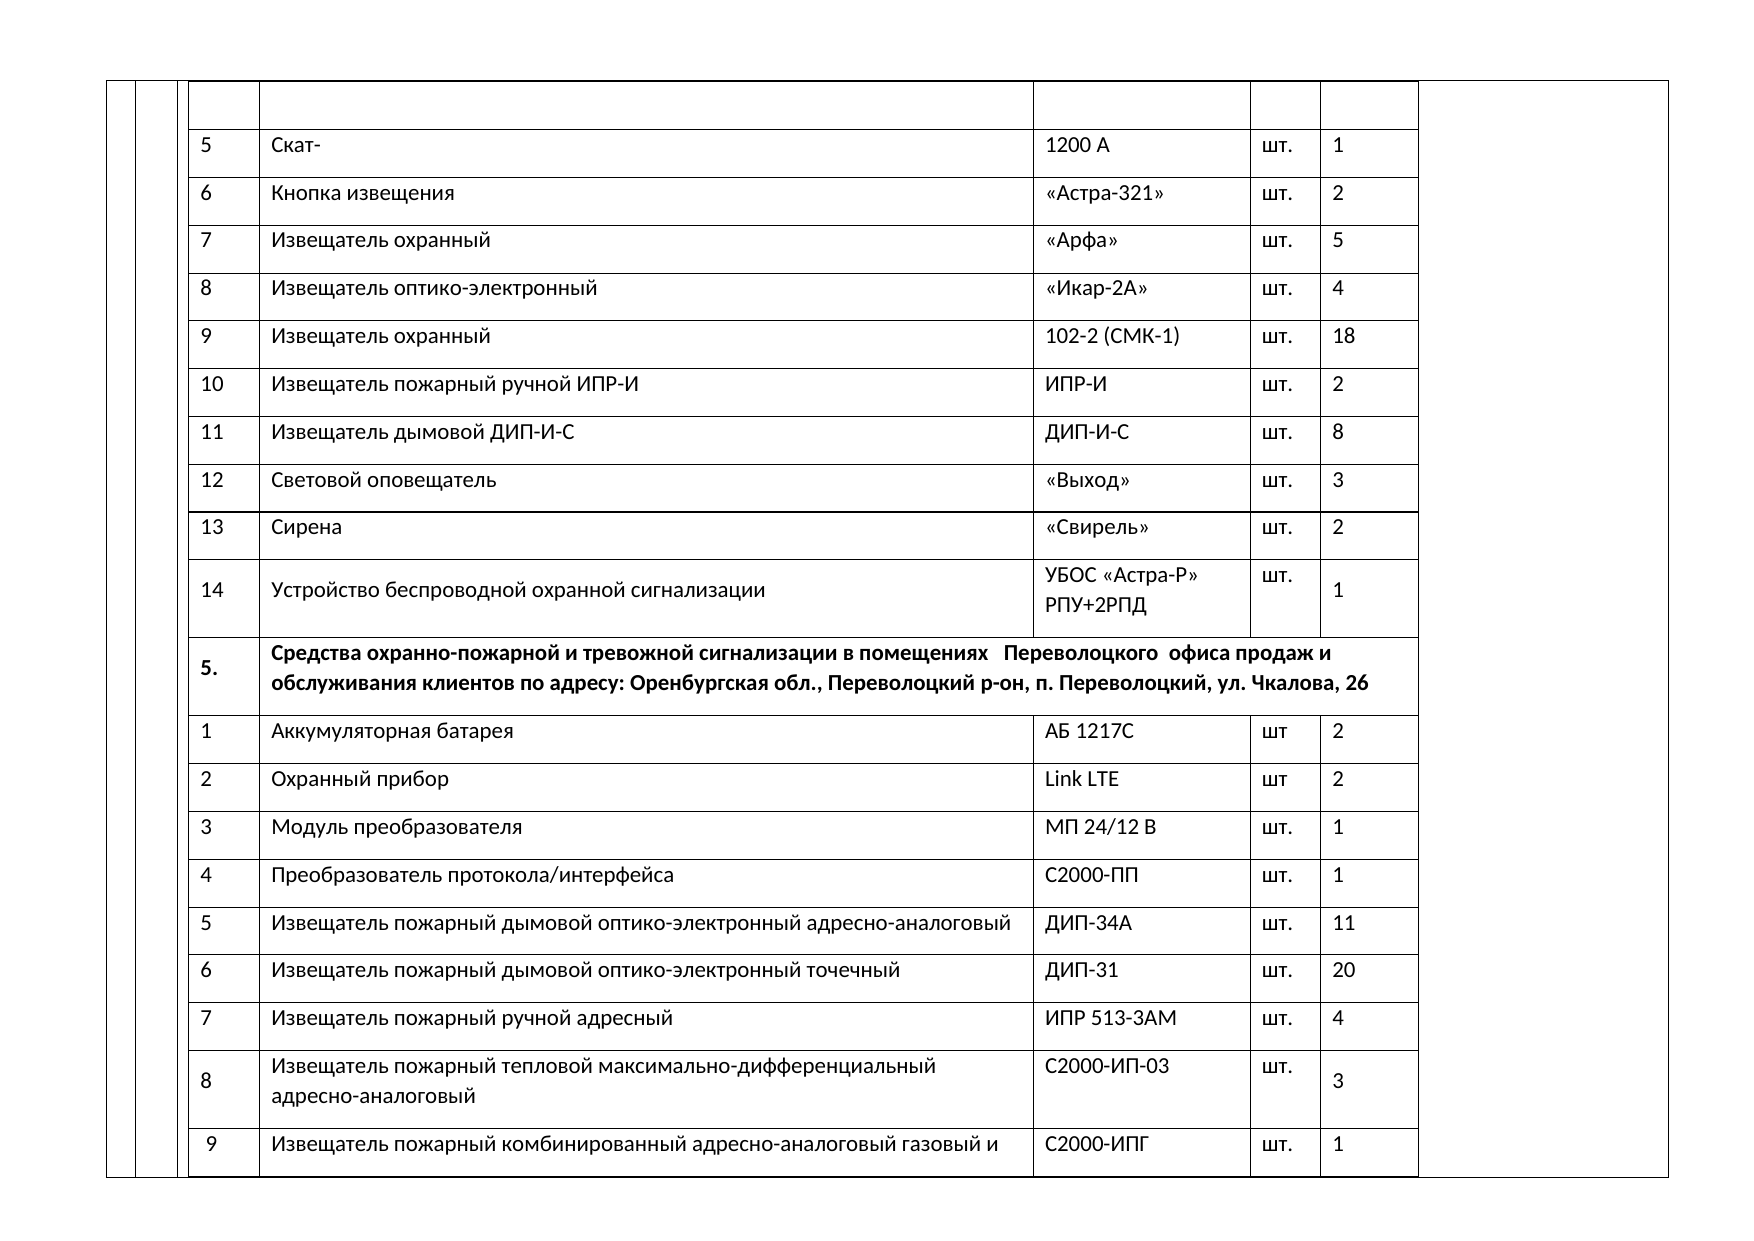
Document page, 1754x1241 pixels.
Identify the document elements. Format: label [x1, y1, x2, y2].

table_header [189, 1129, 259, 1176]
table_header [1321, 860, 1418, 907]
table_header [189, 465, 259, 511]
table_header [260, 908, 1033, 954]
table_header [1034, 1003, 1250, 1050]
table_header [189, 226, 259, 273]
table_header [189, 908, 259, 954]
table_header [189, 860, 259, 907]
table_header [1321, 1051, 1418, 1128]
table_header [1321, 1003, 1418, 1050]
table_header [189, 82, 259, 129]
table_header [260, 1129, 1033, 1176]
table_header [178, 81, 188, 1177]
table_header [189, 560, 259, 637]
table_header [1251, 908, 1320, 954]
table_header [1034, 1129, 1250, 1176]
table_header [189, 369, 259, 416]
table_header [260, 638, 1418, 715]
table_header [260, 1003, 1033, 1050]
table_header [1321, 812, 1418, 859]
table_header [1251, 955, 1320, 1002]
table_header [136, 81, 177, 1177]
table_header [1321, 1129, 1418, 1176]
table_header [107, 81, 135, 1177]
table_header [1251, 860, 1320, 907]
table_header [1034, 764, 1250, 811]
table_header [260, 812, 1033, 859]
table_header [260, 860, 1033, 907]
table_header [189, 955, 259, 1002]
table_header [1034, 908, 1250, 954]
table_header [1251, 764, 1320, 811]
table_header [1251, 812, 1320, 859]
table_header [189, 513, 259, 559]
table_header [1251, 716, 1320, 763]
table_header [1321, 955, 1418, 1002]
table_header [189, 1003, 259, 1050]
table_header [1321, 764, 1418, 811]
table_header [189, 638, 259, 715]
table_header [260, 716, 1033, 763]
table_header [189, 764, 259, 811]
table_header [189, 1051, 259, 1128]
table_header [1034, 1051, 1250, 1128]
table_header [189, 178, 259, 225]
table_header [1419, 81, 1668, 1177]
table_header [189, 812, 259, 859]
table_header [1034, 955, 1250, 1002]
table_header [189, 716, 259, 763]
table_header [260, 764, 1033, 811]
table_header [1251, 1051, 1320, 1128]
table_header [189, 321, 259, 368]
table_header [189, 274, 259, 320]
table_header [1251, 1129, 1320, 1176]
table_header [1251, 1003, 1320, 1050]
table_header [1034, 812, 1250, 859]
table_header [189, 417, 259, 464]
table_header [1321, 908, 1418, 954]
table_header [189, 130, 259, 177]
table_header [260, 1051, 1033, 1128]
table_header [1034, 860, 1250, 907]
table_header [1034, 716, 1250, 763]
table_header [260, 955, 1033, 1002]
table_header [1321, 716, 1418, 763]
